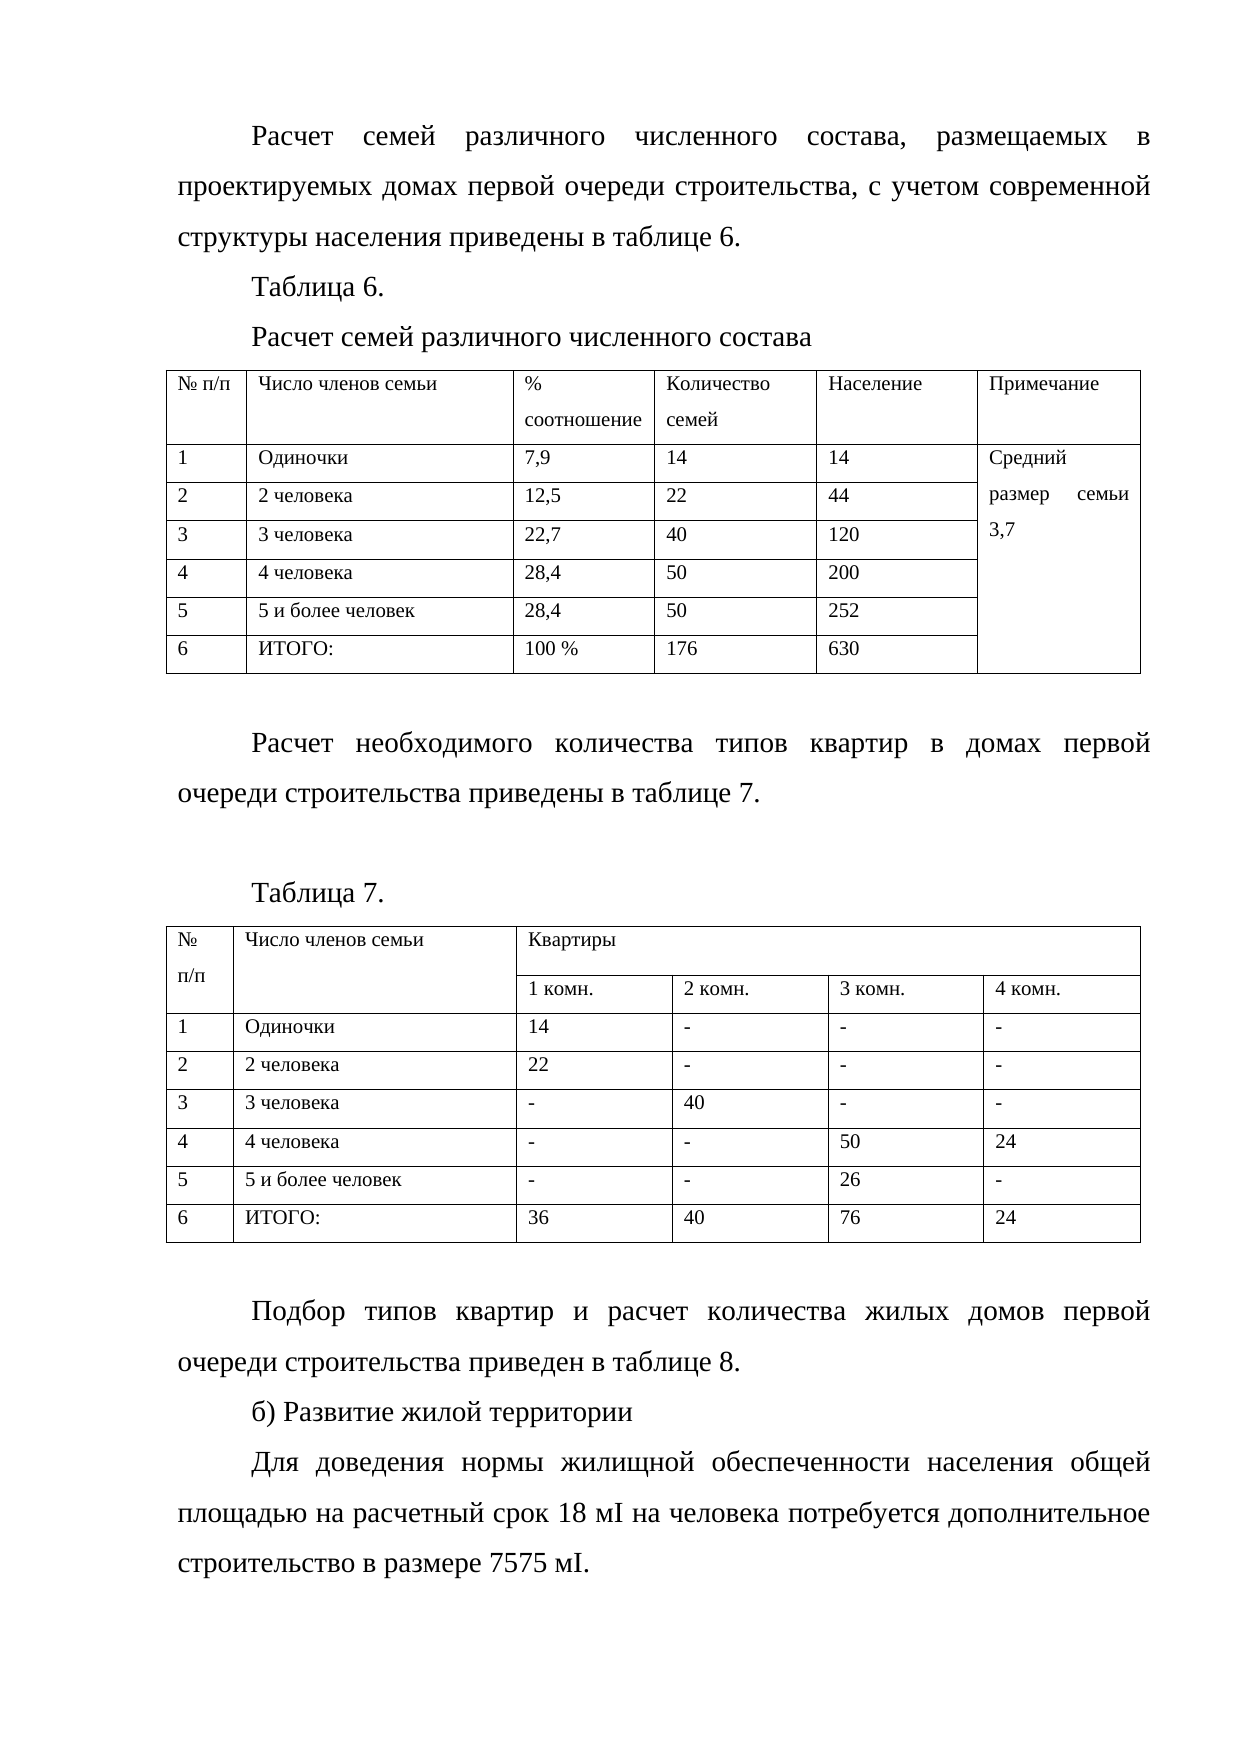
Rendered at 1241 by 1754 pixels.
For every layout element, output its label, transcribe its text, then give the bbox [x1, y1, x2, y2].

table_cell - [829, 1052, 983, 1089]
table_header № п/п [167, 927, 233, 1013]
table_cell 6 [167, 1205, 233, 1242]
text Расчет необходимого количества типов квартир в домах первой очереди строительства приведены в таблице 7. [177, 725, 1152, 808]
text б) Развитие жилой территории [177, 1394, 1152, 1428]
text Таблица 7. [177, 876, 1152, 909]
table_cell 76 [829, 1205, 983, 1242]
table_cell 44 [817, 483, 977, 520]
table_cell 4 [167, 560, 246, 597]
table_cell 2 [167, 1052, 233, 1089]
table_cell - [517, 1090, 672, 1127]
table_header Число членов семьи [234, 927, 516, 1013]
table_cell Средний размер семьи 3,7 [978, 445, 1140, 673]
table_cell 2 человека [234, 1052, 516, 1089]
table_cell - [984, 1167, 1140, 1204]
table_cell 24 [984, 1205, 1140, 1242]
table_header Число членов семьи [247, 371, 513, 444]
table_cell 26 [829, 1167, 983, 1204]
table_cell 50 [829, 1129, 983, 1166]
table_cell 176 [655, 636, 816, 673]
table_cell ИТОГО: [234, 1205, 516, 1242]
table_cell 200 [817, 560, 977, 597]
table_cell - [829, 1090, 983, 1127]
table_cell 4 комн. [984, 976, 1140, 1013]
table_cell - [517, 1167, 672, 1204]
table_cell 22 [655, 483, 816, 520]
table_cell 2 [167, 483, 246, 520]
table_cell 14 [517, 1014, 672, 1051]
table_cell 28,4 [514, 560, 654, 597]
table_cell 40 [673, 1090, 828, 1127]
table_cell 630 [817, 636, 977, 673]
table_cell 5 и более человек [234, 1167, 516, 1204]
table_cell Одиночки [247, 445, 513, 482]
table_cell 4 человека [247, 560, 513, 597]
table_cell 3 человека [234, 1090, 516, 1127]
table_cell 1 [167, 1014, 233, 1051]
table_cell 120 [817, 521, 977, 559]
table_cell - [984, 1052, 1140, 1089]
table_cell 22 [517, 1052, 672, 1089]
table_cell Одиночки [234, 1014, 516, 1051]
table_cell 6 [167, 636, 246, 673]
table_header Примечание [978, 371, 1140, 444]
table_cell 50 [655, 560, 816, 597]
table_header Население [817, 371, 977, 444]
table_cell - [517, 1129, 672, 1166]
table_cell 5 и более человек [247, 598, 513, 635]
text Таблица 6. [177, 269, 1152, 303]
table_cell - [673, 1014, 828, 1051]
table_cell 3 [167, 521, 246, 559]
table_cell - [984, 1090, 1140, 1127]
table_cell 4 [167, 1129, 233, 1166]
table_cell 14 [817, 445, 977, 482]
table_cell 7,9 [514, 445, 654, 482]
table_cell 22,7 [514, 521, 654, 559]
table_cell 5 [167, 598, 246, 635]
table_header % соотношение [514, 371, 654, 444]
table_cell - [673, 1167, 828, 1204]
table_cell 4 человека [234, 1129, 516, 1166]
table_cell 2 комн. [673, 976, 828, 1013]
table_cell ИТОГО: [247, 636, 513, 673]
table_cell 3 человека [247, 521, 513, 559]
text Подбор типов квартир и расчет количества жилых домов первой очереди строительства приведен в таблице 8. [177, 1293, 1152, 1377]
table_cell 12,5 [514, 483, 654, 520]
table_cell 5 [167, 1167, 233, 1204]
table_cell 1 комн. [517, 976, 672, 1013]
table_cell 50 [655, 598, 816, 635]
table_cell - [673, 1052, 828, 1089]
table_cell 40 [673, 1205, 828, 1242]
table_cell 3 [167, 1090, 233, 1127]
text Расчет семей различного численного состава [177, 319, 1152, 353]
table_cell 252 [817, 598, 977, 635]
table_cell 100 % [514, 636, 654, 673]
text Расчет семей различного численного состава, размещаемых в проектируемых домах первой очереди строительства, с учетом современной структуры населения приведены в таблице 6. [177, 118, 1152, 252]
table_cell - [829, 1014, 983, 1051]
table_cell 3 комн. [829, 976, 983, 1013]
table_cell 2 человека [247, 483, 513, 520]
table_cell 28,4 [514, 598, 654, 635]
table_header Количество семей [655, 371, 816, 444]
table_cell 24 [984, 1129, 1140, 1166]
text Для доведения нормы жилищной обеспеченности населения общей площадью на расчетный срок 18 мІ на человека потребуется дополнительное строительство в размере 7575 мІ. [177, 1444, 1152, 1579]
table_header Квартиры [517, 927, 1140, 974]
table_cell 1 [167, 445, 246, 482]
table_cell 40 [655, 521, 816, 559]
table_cell 14 [655, 445, 816, 482]
table_cell - [673, 1129, 828, 1166]
table_cell - [984, 1014, 1140, 1051]
table_header № п/п [167, 371, 246, 444]
table_cell 36 [517, 1205, 672, 1242]
